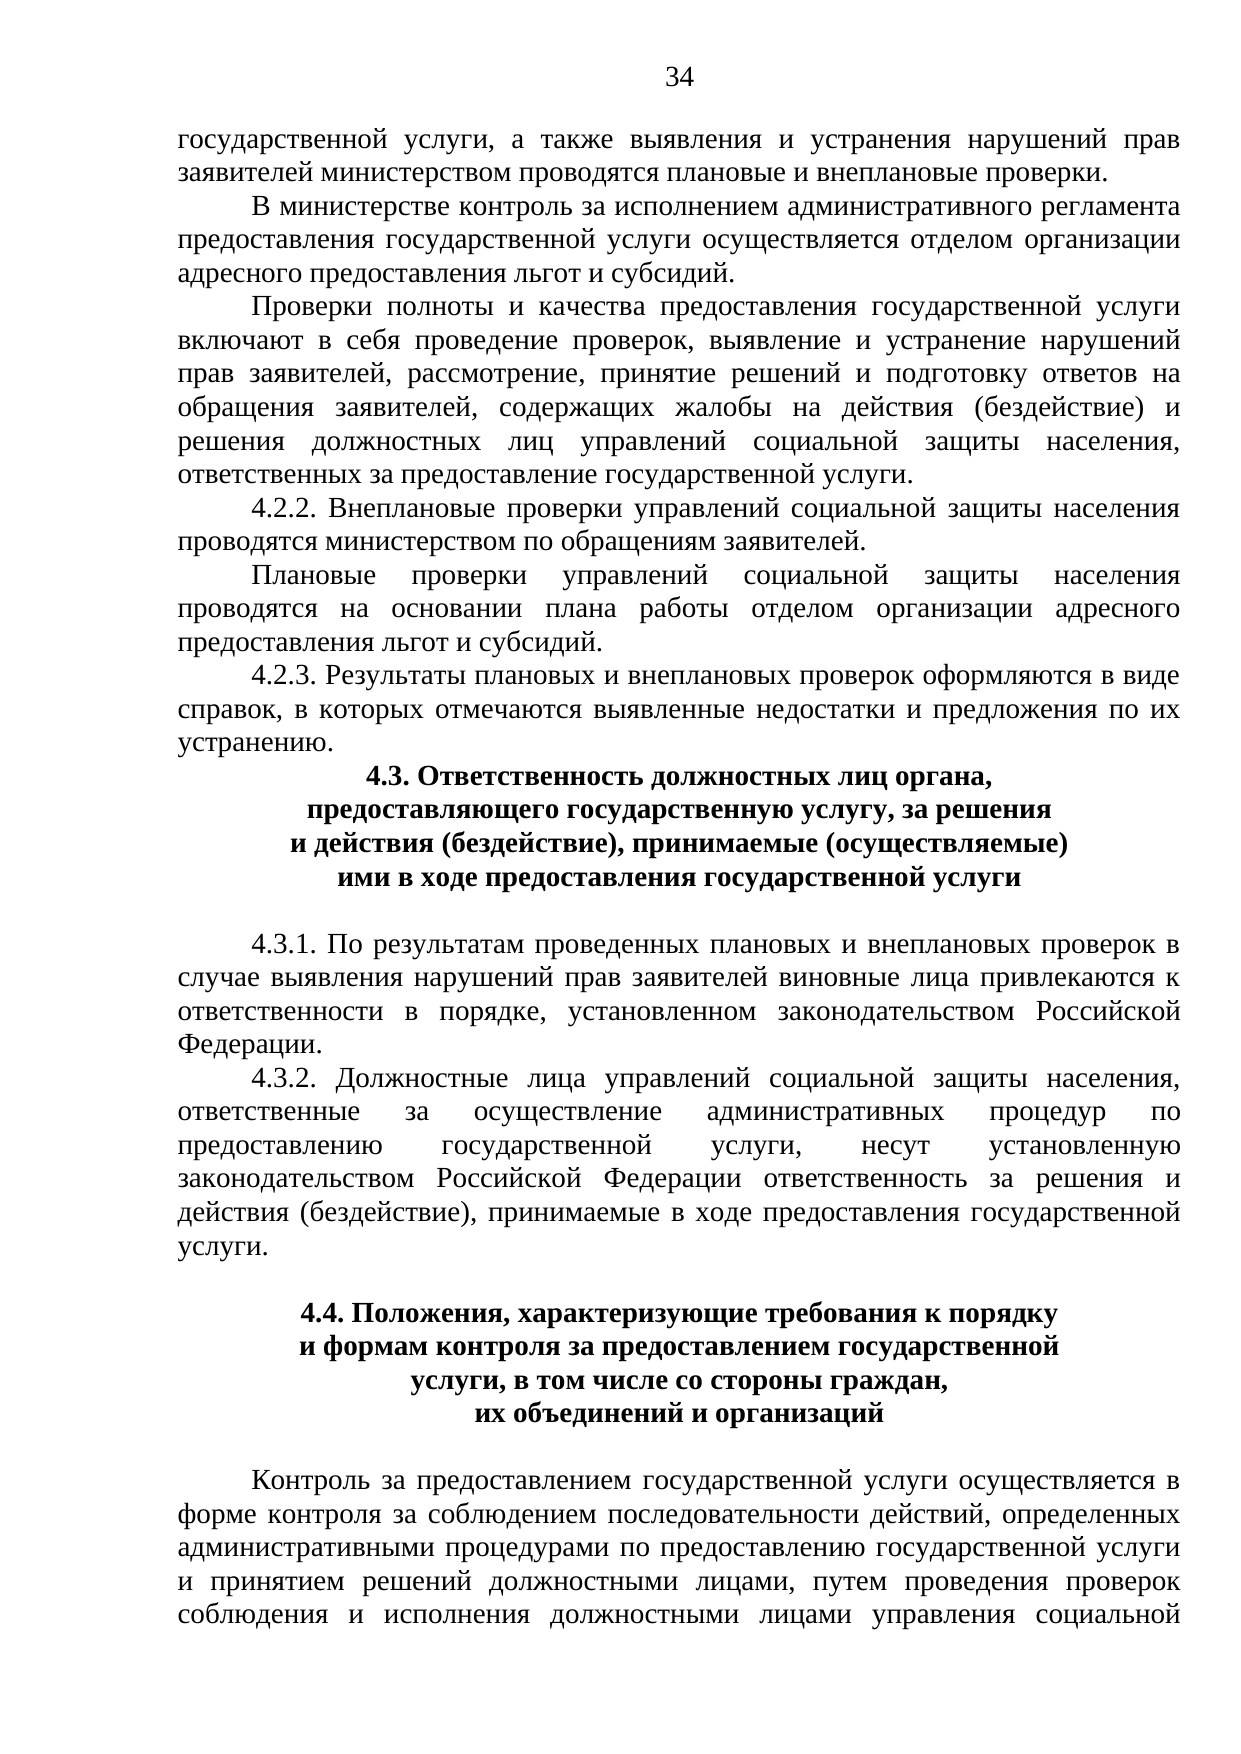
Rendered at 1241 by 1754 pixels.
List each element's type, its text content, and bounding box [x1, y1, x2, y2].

text 4.3. Ответственность должностных лиц органа, [177, 758, 1181, 792]
text 4.3.2. Должностные лица управлений социальной защиты населения, ответственные за осуществление административных процедур по предоставлению государственной услуги, несут установленную законодательством Российской Федерации ответственность за решения и действия (бездействие), принимаемые в ходе предоставления государственной услуги. [177, 1060, 1181, 1261]
text 4.3.1. По результатам проведенных плановых и внеплановых проверок в случае выявления нарушений прав заявителей виновные лица привлекаются к ответственности в порядке, установленном законодательством Российской Федерации. [177, 926, 1181, 1060]
text 4.4. Положения, характеризующие требования к порядку [177, 1295, 1181, 1328]
text и действия (бездействие), принимаемые (осуществляемые) [177, 825, 1181, 859]
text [177, 121, 1181, 188]
text ими в ходе предоставления государственной услуги [177, 859, 1181, 892]
text В министерстве контроль за исполнением административного регламента предоставления государственной услуги осуществляется отделом организации адресного предоставления льгот и субсидий. [177, 188, 1181, 288]
text услуги, в том числе со стороны граждан, [177, 1362, 1181, 1395]
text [177, 1462, 1181, 1630]
text 4.2.2. Внеплановые проверки управлений социальной защиты населения проводятся министерством по обращениям заявителей. [177, 490, 1181, 557]
text их объединений и организаций [177, 1395, 1181, 1429]
text и формам контроля за предоставлением государственной [177, 1328, 1181, 1362]
text предоставляющего государственную услугу, за решения [177, 792, 1181, 825]
text 4.2.3. Результаты плановых и внеплановых проверок оформляются в виде справок, в которых отмечаются выявленные недостатки и предложения по их устранению. [177, 657, 1181, 758]
text Плановые проверки управлений социальной защиты населения проводятся на основании плана работы отделом организации адресного предоставления льгот и субсидий. [177, 557, 1181, 657]
text Проверки полноты и качества предоставления государственной услуги включают в себя проведение проверок, выявление и устранение нарушений прав заявителей, рассмотрение, принятие решений и подготовку ответов на обращения заявителей, содержащих жалобы на действия (бездействие) и решения должностных лиц управлений социальной защиты населения, ответственных за предоставление государственной услуги. [177, 288, 1181, 490]
